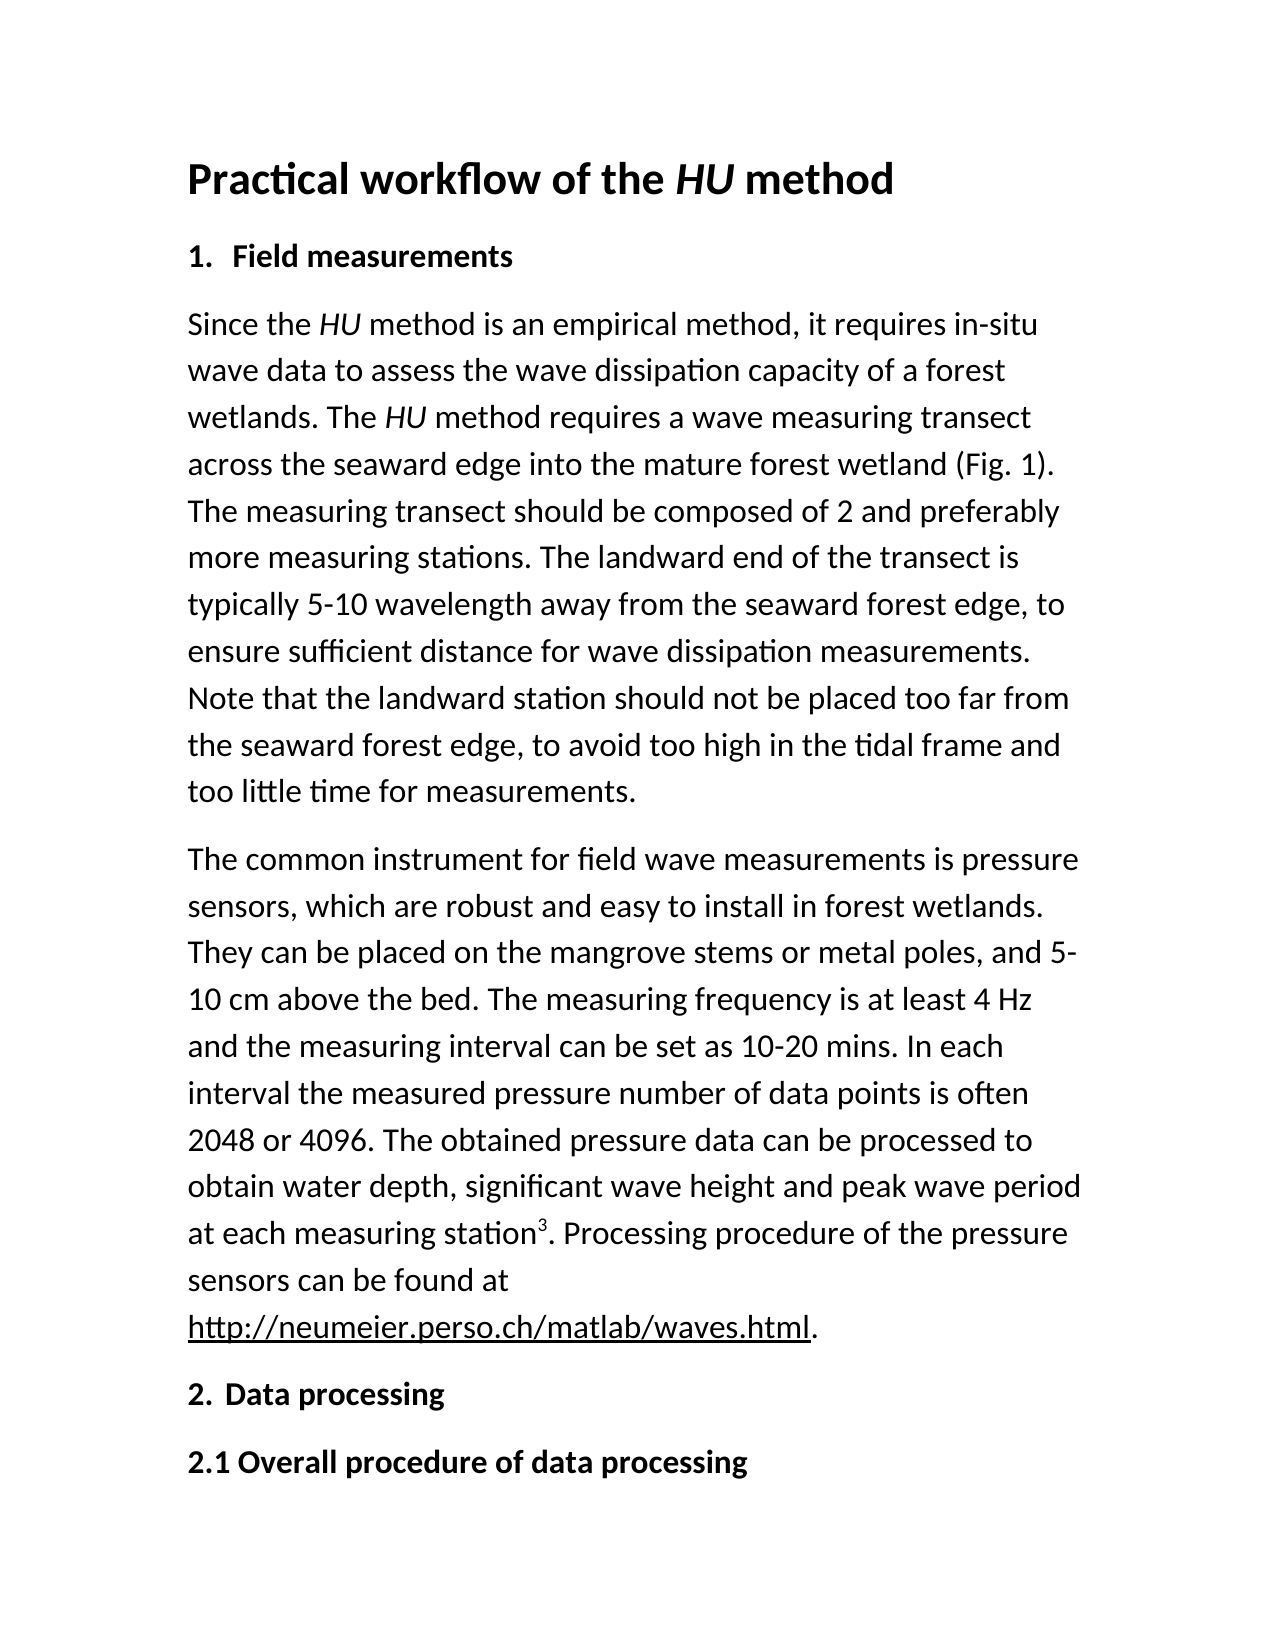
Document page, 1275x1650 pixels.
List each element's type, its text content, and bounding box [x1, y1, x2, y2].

text The common instrument for field wave measurements is pressure sensors, which are robust and easy to install in forest wetlands. They can be placed on the mangrove stems or metal poles, and 5-10 cm above the bed. The measuring frequency is at least 4 Hz and the measuring interval can be set as 10-20 mins. In each interval the measured pressure number of data points is often 2048 or 4096. The obtained pressure data can be processed to obtain water depth, significant wave height and peak wave period at each measuring station3. Processing procedure of the pressure sensors can be found at http://neumeier.perso.ch/matlab/waves.html. [187, 838, 1087, 1346]
list Data processing [187, 1373, 1087, 1414]
list Field measurements [187, 235, 1087, 276]
text 2.1 Overall procedure of data processing [187, 1441, 1087, 1482]
text Since the HU method is an empirical method, it requires in-situ wave data to assess the wave dissipation capacity of a forest wetlands. The HU method requires a wave measuring transect across the seaward edge into the mature forest wetland (Fig. 1). The measuring transect should be composed of 2 and preferably more measuring stations. The landward end of the transect is typically 5-10 wavelength away from the seaward forest edge, to ensure sufficient distance for wave dissipation measurements. Note that the landward station should not be placed too far from the seaward forest edge, to avoid too high in the tidal frame and too little time for measurements. [187, 303, 1087, 811]
text Practical workflow of the HU method [187, 150, 1087, 206]
